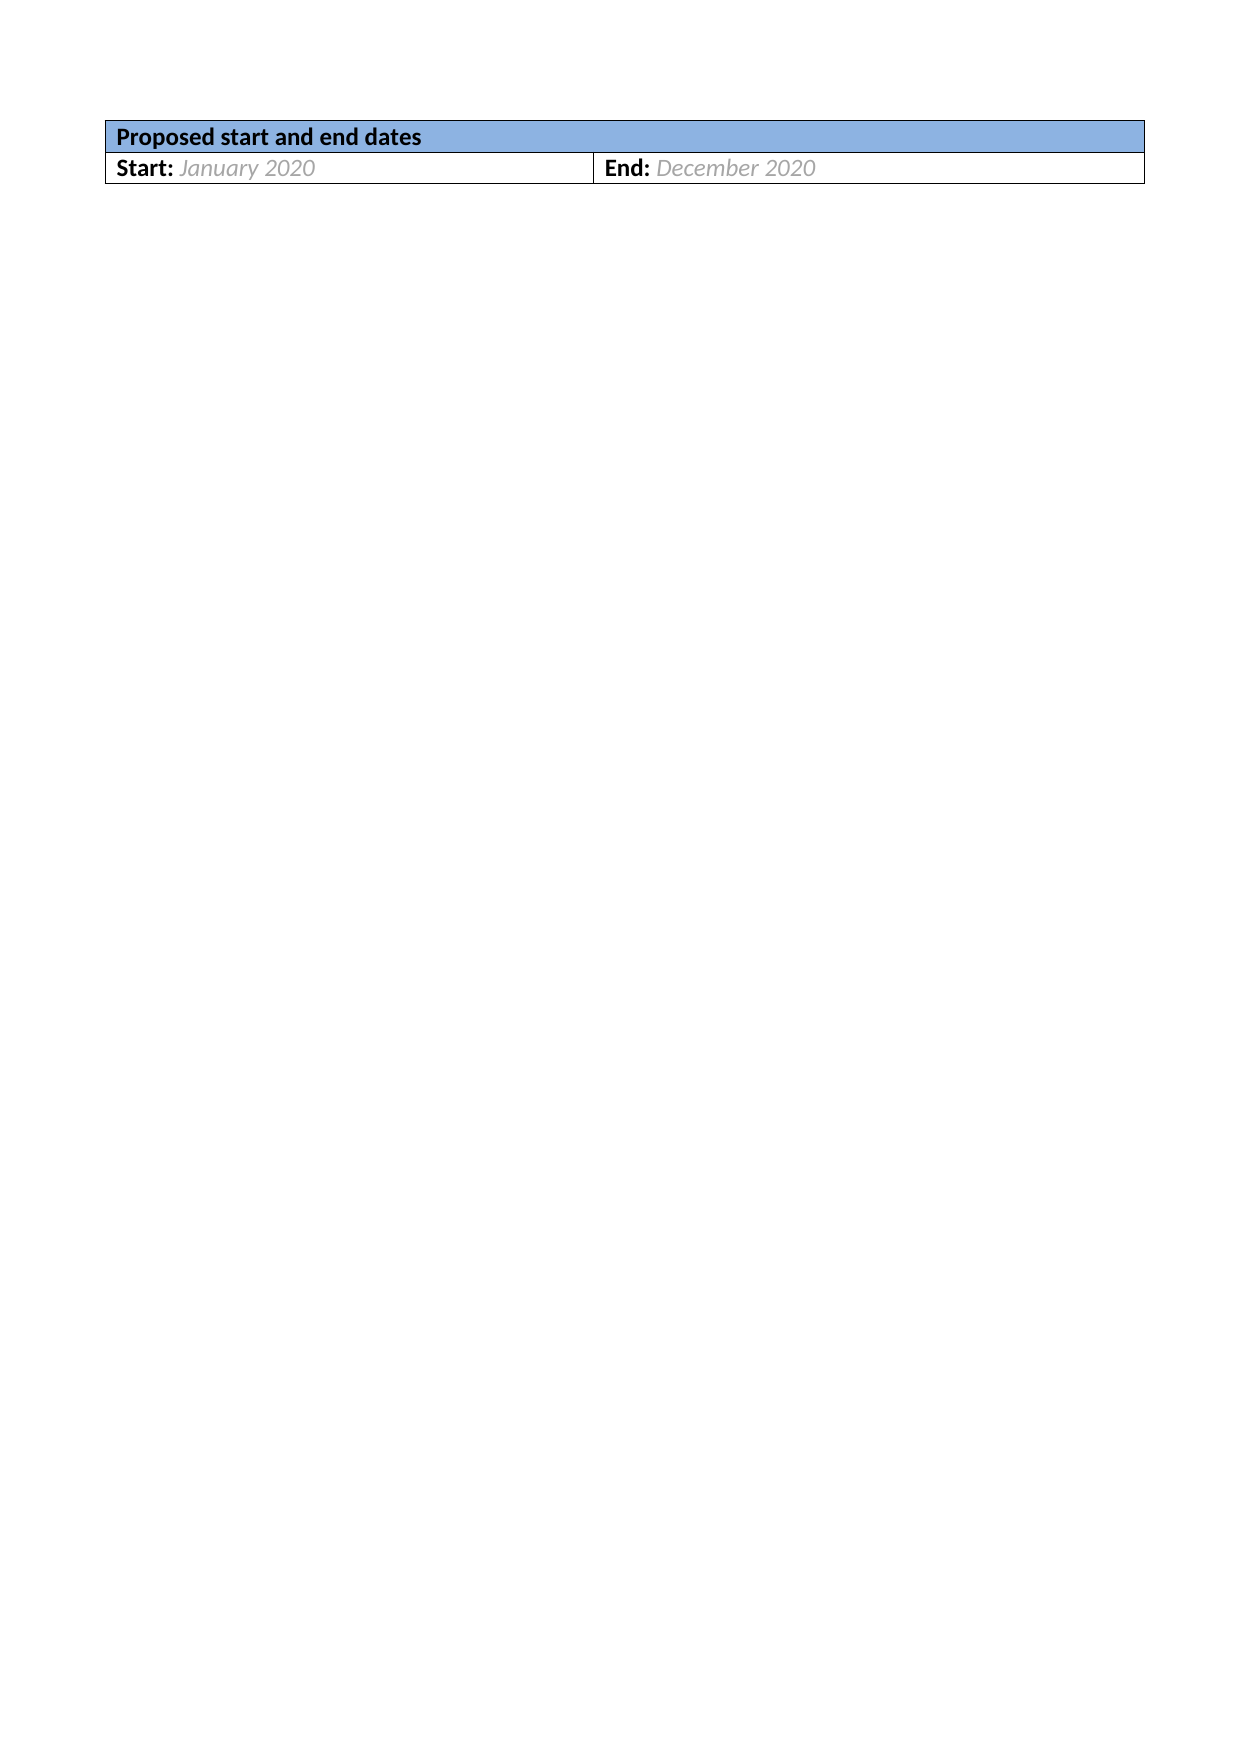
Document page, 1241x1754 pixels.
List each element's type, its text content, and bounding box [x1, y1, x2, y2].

table_cell Start: January 2020 [106, 153, 593, 183]
table_cell Proposed start and end dates [106, 121, 1144, 152]
table_cell End: December 2020 [594, 153, 1144, 183]
